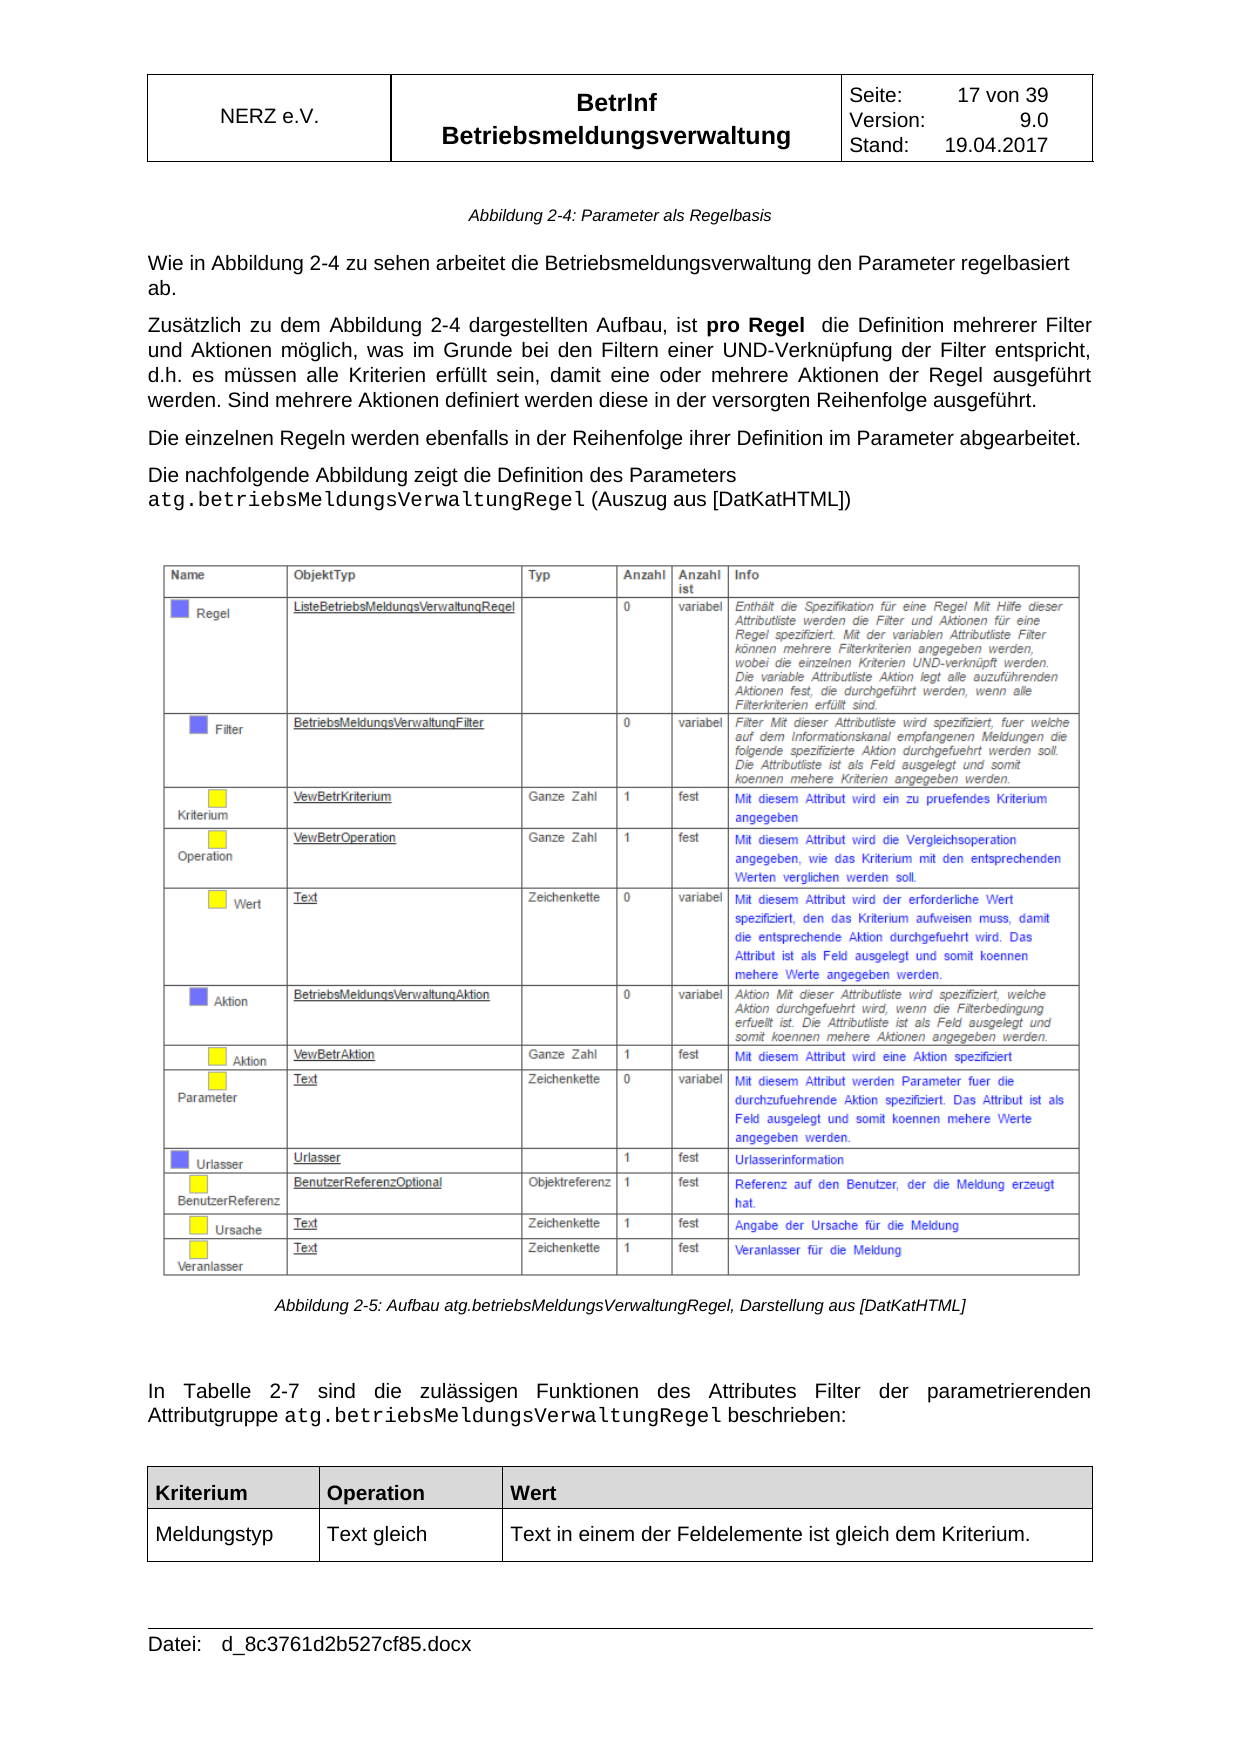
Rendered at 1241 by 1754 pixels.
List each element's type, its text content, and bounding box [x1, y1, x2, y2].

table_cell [148, 1509, 319, 1561]
table_cell Text in einem der Feldelemente ist gleich dem Kriterium. [503, 1509, 1092, 1561]
picture [160, 563, 1080, 1278]
text Die einzelnen Regeln werden ebenfalls in der Reihenfolge ihrer Definition im Parameter abgearbeitet. [148, 425, 1093, 450]
table_cell Text gleich [320, 1509, 502, 1561]
text Die nachfolgende Abbildung zeigt die Definition des Parameters atg.betriebsMeldungsVerwaltungRegel (Auszug aus [DatKatHTML]) [148, 462, 1093, 513]
table_header Wert [503, 1467, 1092, 1508]
table_header Operation [320, 1467, 502, 1508]
table_header Kriterium [148, 1467, 319, 1508]
